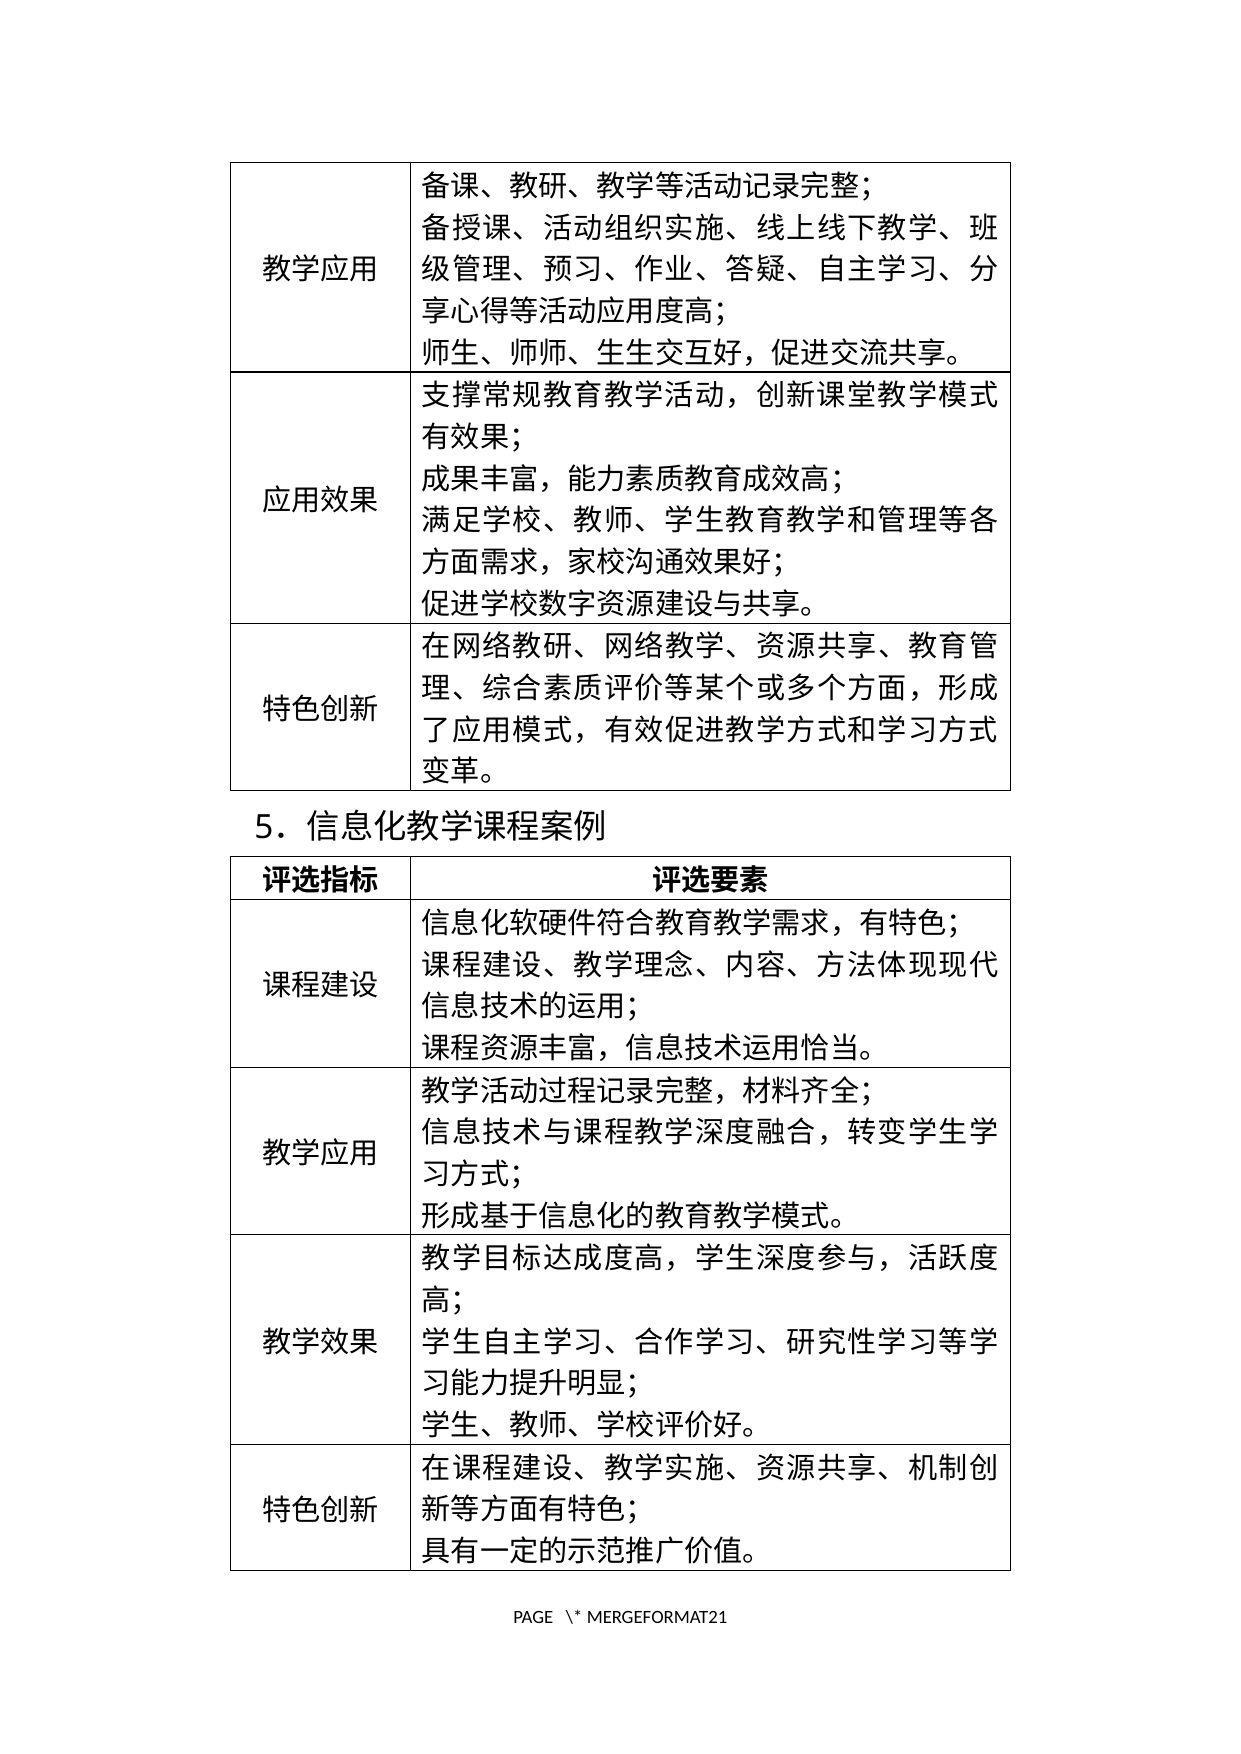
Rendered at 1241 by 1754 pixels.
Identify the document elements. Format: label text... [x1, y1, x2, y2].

table_cell 备课、教研、教学等活动记录完整； 备授课、活动组织实施、线上线下教学、班级管理、预习、作业、答疑、自主学习、分享心得等活动应用度高； 师生、师师、生生交互好，促进交流共享。 [411, 163, 1010, 371]
table_cell 特色创新 [231, 1445, 410, 1570]
table_cell 教学应用 [231, 1068, 410, 1234]
table_cell 教学效果 [231, 1235, 410, 1444]
table_cell 教学应用 [231, 163, 410, 371]
text 5．信息化教学课程案例 [187, 791, 1053, 856]
table_cell 教学活动过程记录完整，材料齐全； 信息技术与课程教学深度融合，转变学生学习方式； 形成基于信息化的教育教学模式。 [411, 1068, 1010, 1234]
table_cell 课程建设 [231, 900, 410, 1067]
table_cell 教学目标达成度高，学生深度参与，活跃度高； 学生自主学习、合作学习、研究性学习等学习能力提升明显； 学生、教师、学校评价好。 [411, 1235, 1010, 1444]
table_header 评选指标 [231, 857, 410, 899]
table_cell 支撑常规教育教学活动，创新课堂教学模式有效果； 成果丰富，能力素质教育成效高； 满足学校、教师、学生教育教学和管理等各方面需求，家校沟通效果好； 促进学校数字资源建设与共享。 [411, 373, 1010, 622]
table_cell 特色创新 [231, 624, 410, 790]
table_cell 在课程建设、教学实施、资源共享、机制创新等方面有特色； 具有一定的示范推广价值。 [411, 1445, 1010, 1570]
table_cell 信息化软硬件符合教育教学需求，有特色； 课程建设、教学理念、内容、方法体现现代信息技术的运用； 课程资源丰富，信息技术运用恰当。 [411, 900, 1010, 1067]
table_header 评选要素 [411, 857, 1010, 899]
table_cell 在网络教研、网络教学、资源共享、教育管理、综合素质评价等某个或多个方面，形成了应用模式，有效促进教学方式和学习方式变革。 [411, 624, 1010, 790]
table_cell 应用效果 [231, 373, 410, 622]
